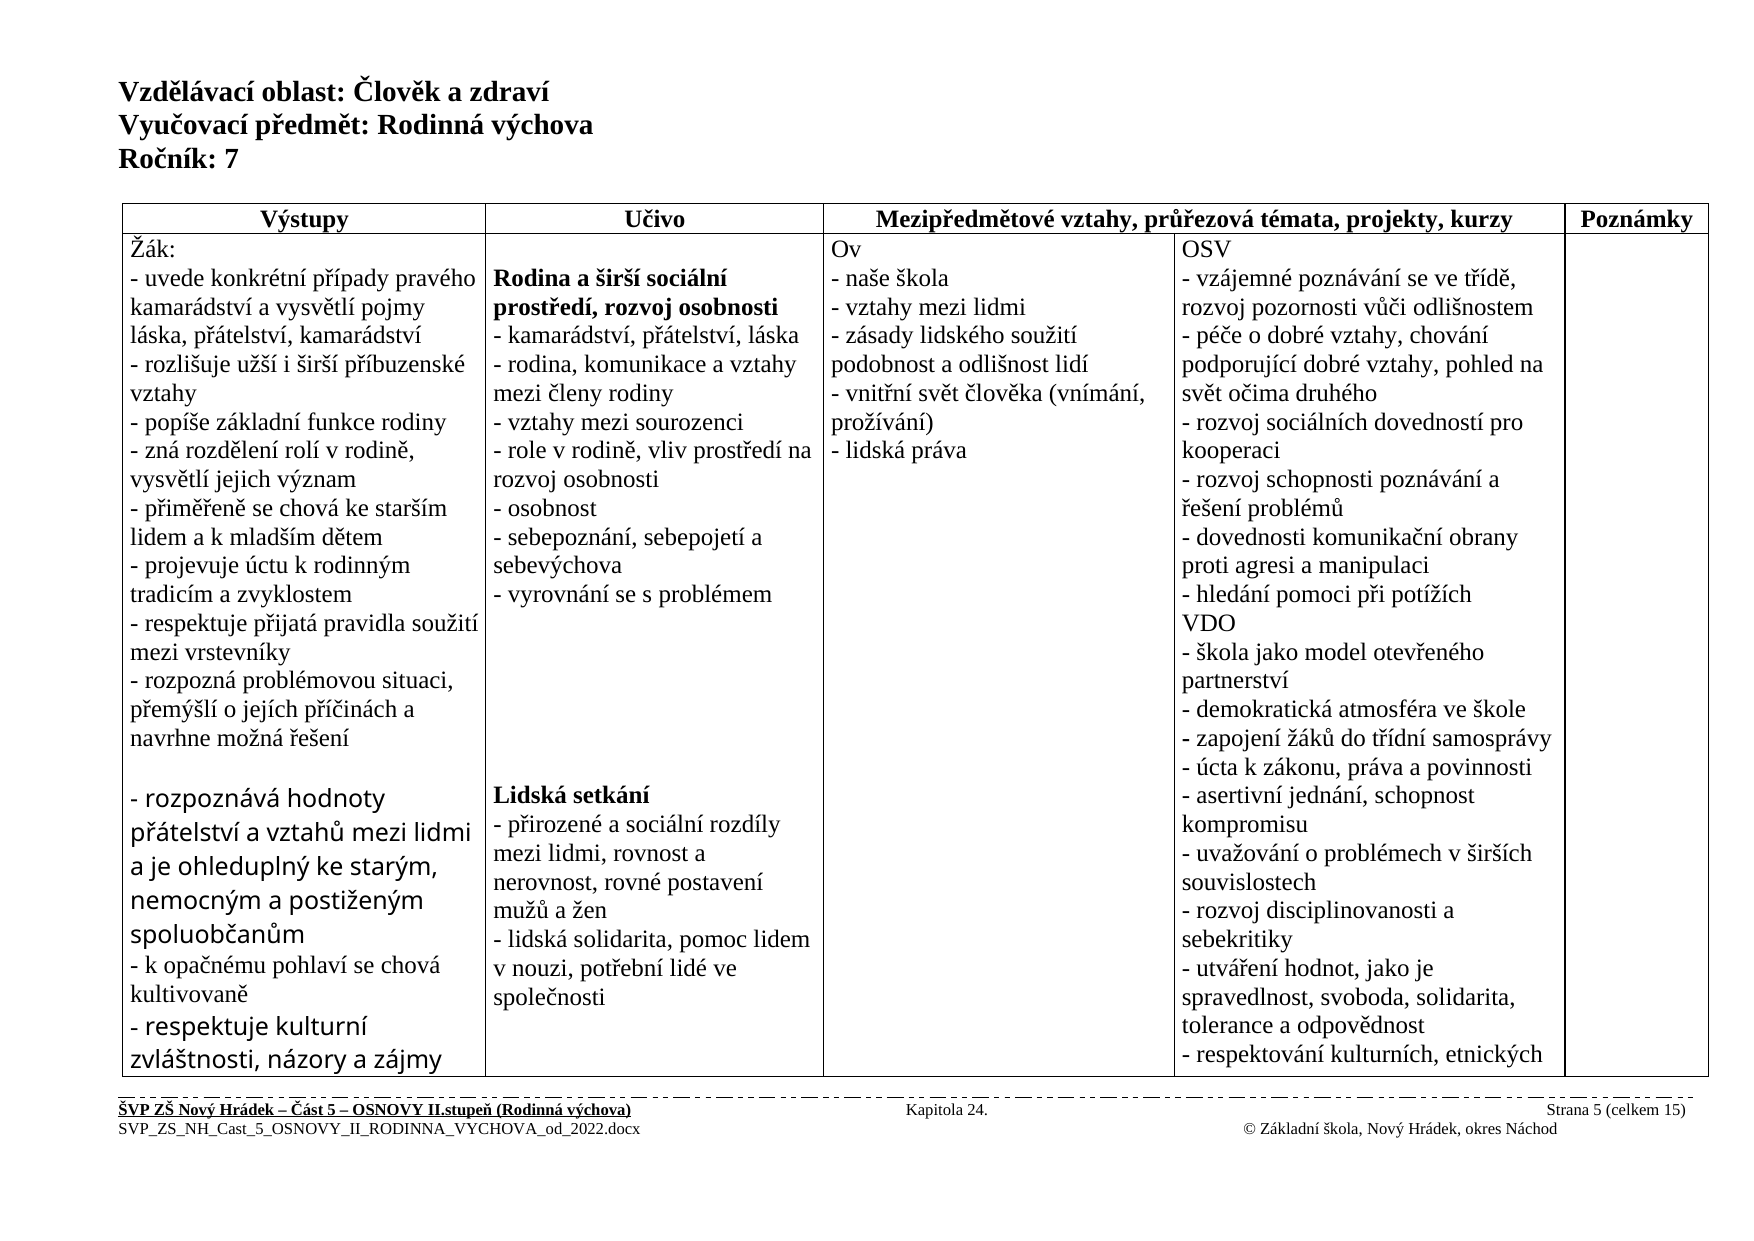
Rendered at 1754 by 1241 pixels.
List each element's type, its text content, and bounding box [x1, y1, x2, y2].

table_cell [1175, 234, 1564, 1076]
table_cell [123, 234, 485, 1076]
table_header Poznámky [1566, 204, 1708, 233]
subtitle Vyučovací předmět: Rodinná výchova [118, 107, 1695, 141]
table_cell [486, 234, 823, 1076]
table_header Učivo [486, 204, 823, 233]
table_header Výstupy [123, 204, 485, 233]
table_cell [1566, 234, 1708, 1076]
text Ročník: 7 [118, 141, 1695, 174]
subtitle Vzdělávací oblast: Člověk a zdraví [118, 74, 1695, 107]
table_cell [824, 234, 1174, 1076]
table_header Mezipředmětové vztahy, průřezová témata, projekty, kurzy [824, 204, 1564, 233]
